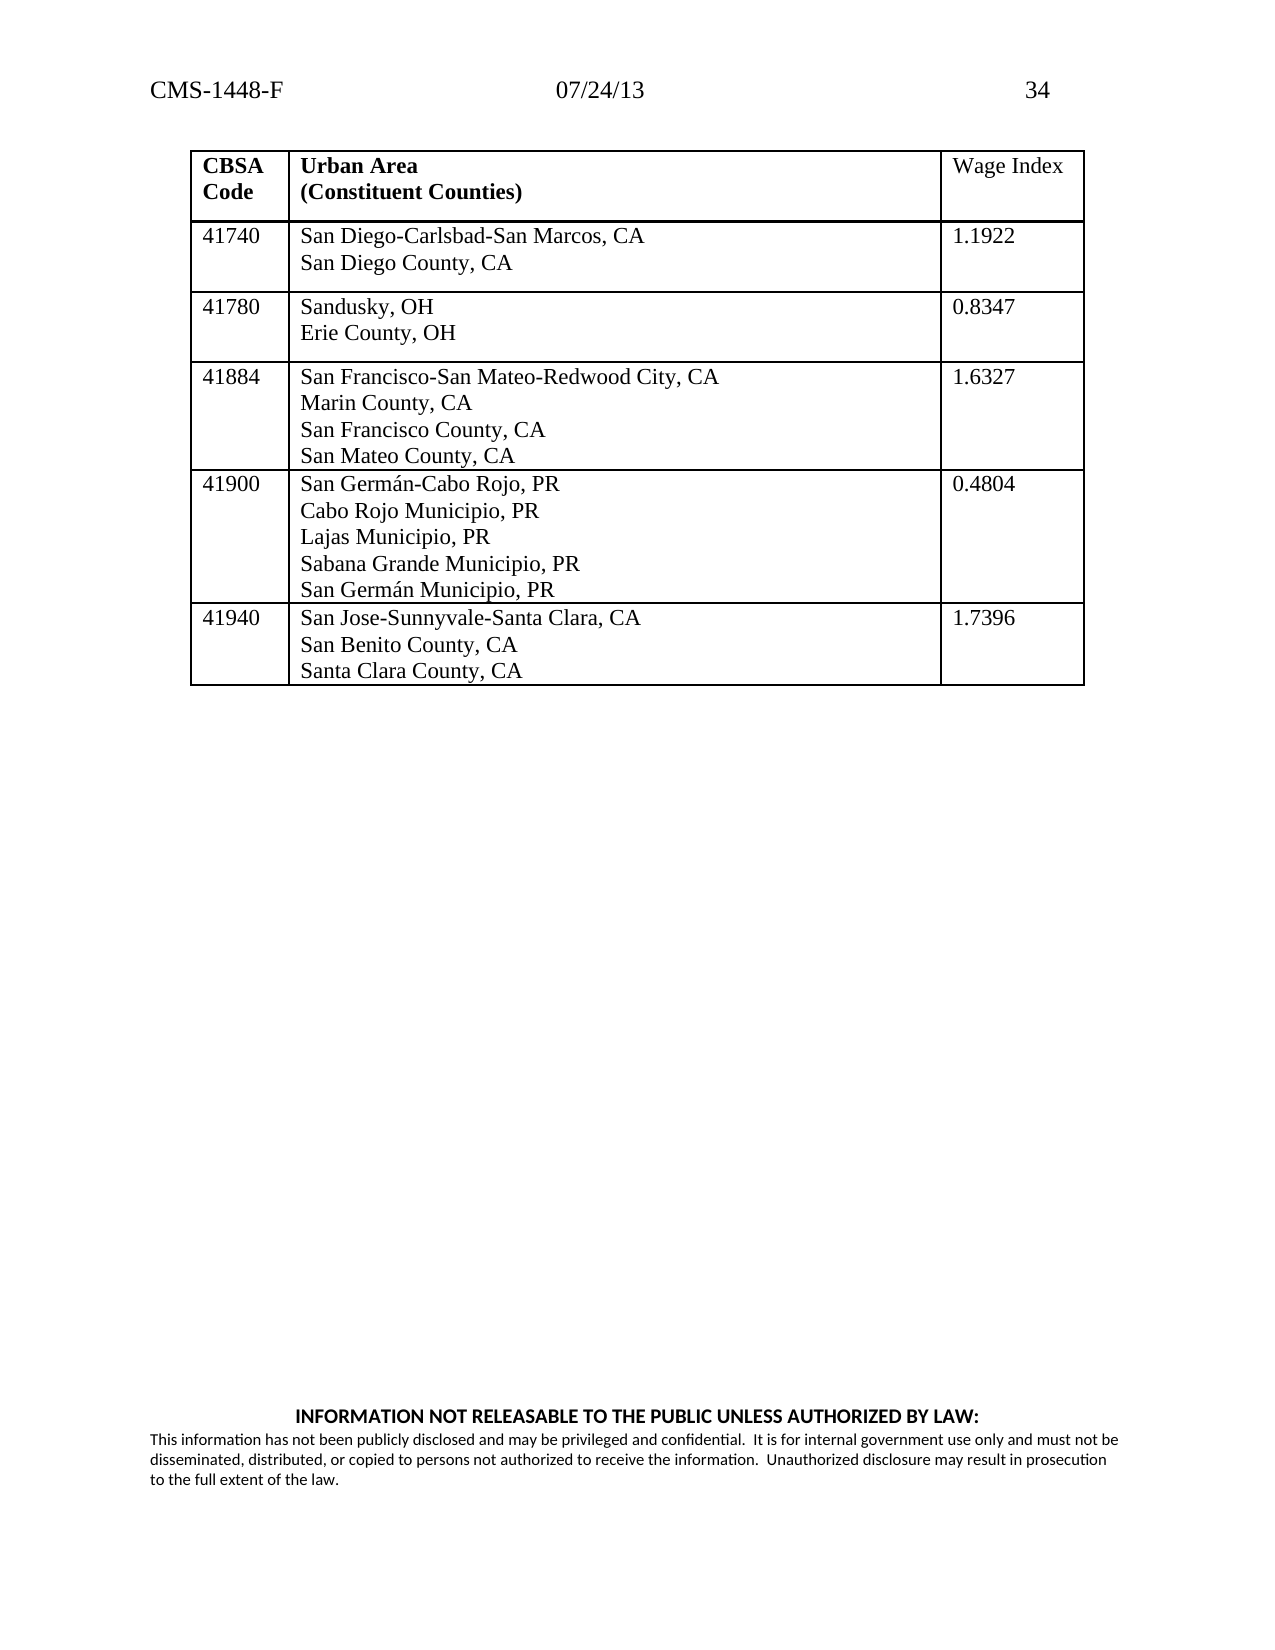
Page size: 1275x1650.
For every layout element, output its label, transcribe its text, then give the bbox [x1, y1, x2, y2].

table_cell San Germán-Cabo Rojo, PR Cabo Rojo Municipio, PR Lajas Municipio, PR Sabana Grande Municipio, PR San Germán Municipio, PR [290, 471, 940, 602]
table_cell 1.1922 [942, 223, 1083, 291]
table_cell San Francisco-San Mateo-Redwood City, CA Marin County, CA San Francisco County, CA San Mateo County, CA [290, 363, 940, 468]
table_cell 41884 [192, 363, 288, 468]
table_header CBSA Code [192, 152, 288, 220]
table_cell 41940 [192, 604, 288, 683]
table_cell San Diego-Carlsbad-San Marcos, CA San Diego County, CA [290, 223, 940, 291]
table_cell 1.6327 [942, 363, 1083, 468]
table_header Urban Area (Constituent Counties) [290, 152, 940, 220]
table_header Wage Index [942, 152, 1083, 220]
table_cell Sandusky, OH Erie County, OH [290, 293, 940, 361]
table_cell 41780 [192, 293, 288, 361]
table_cell 41740 [192, 223, 288, 291]
table_cell 0.4804 [942, 471, 1083, 602]
table_cell 41900 [192, 471, 288, 602]
table_cell San Jose-Sunnyvale-Santa Clara, CA San Benito County, CA Santa Clara County, CA [290, 604, 940, 683]
table_cell 0.8347 [942, 293, 1083, 361]
table_cell 1.7396 [942, 604, 1083, 683]
